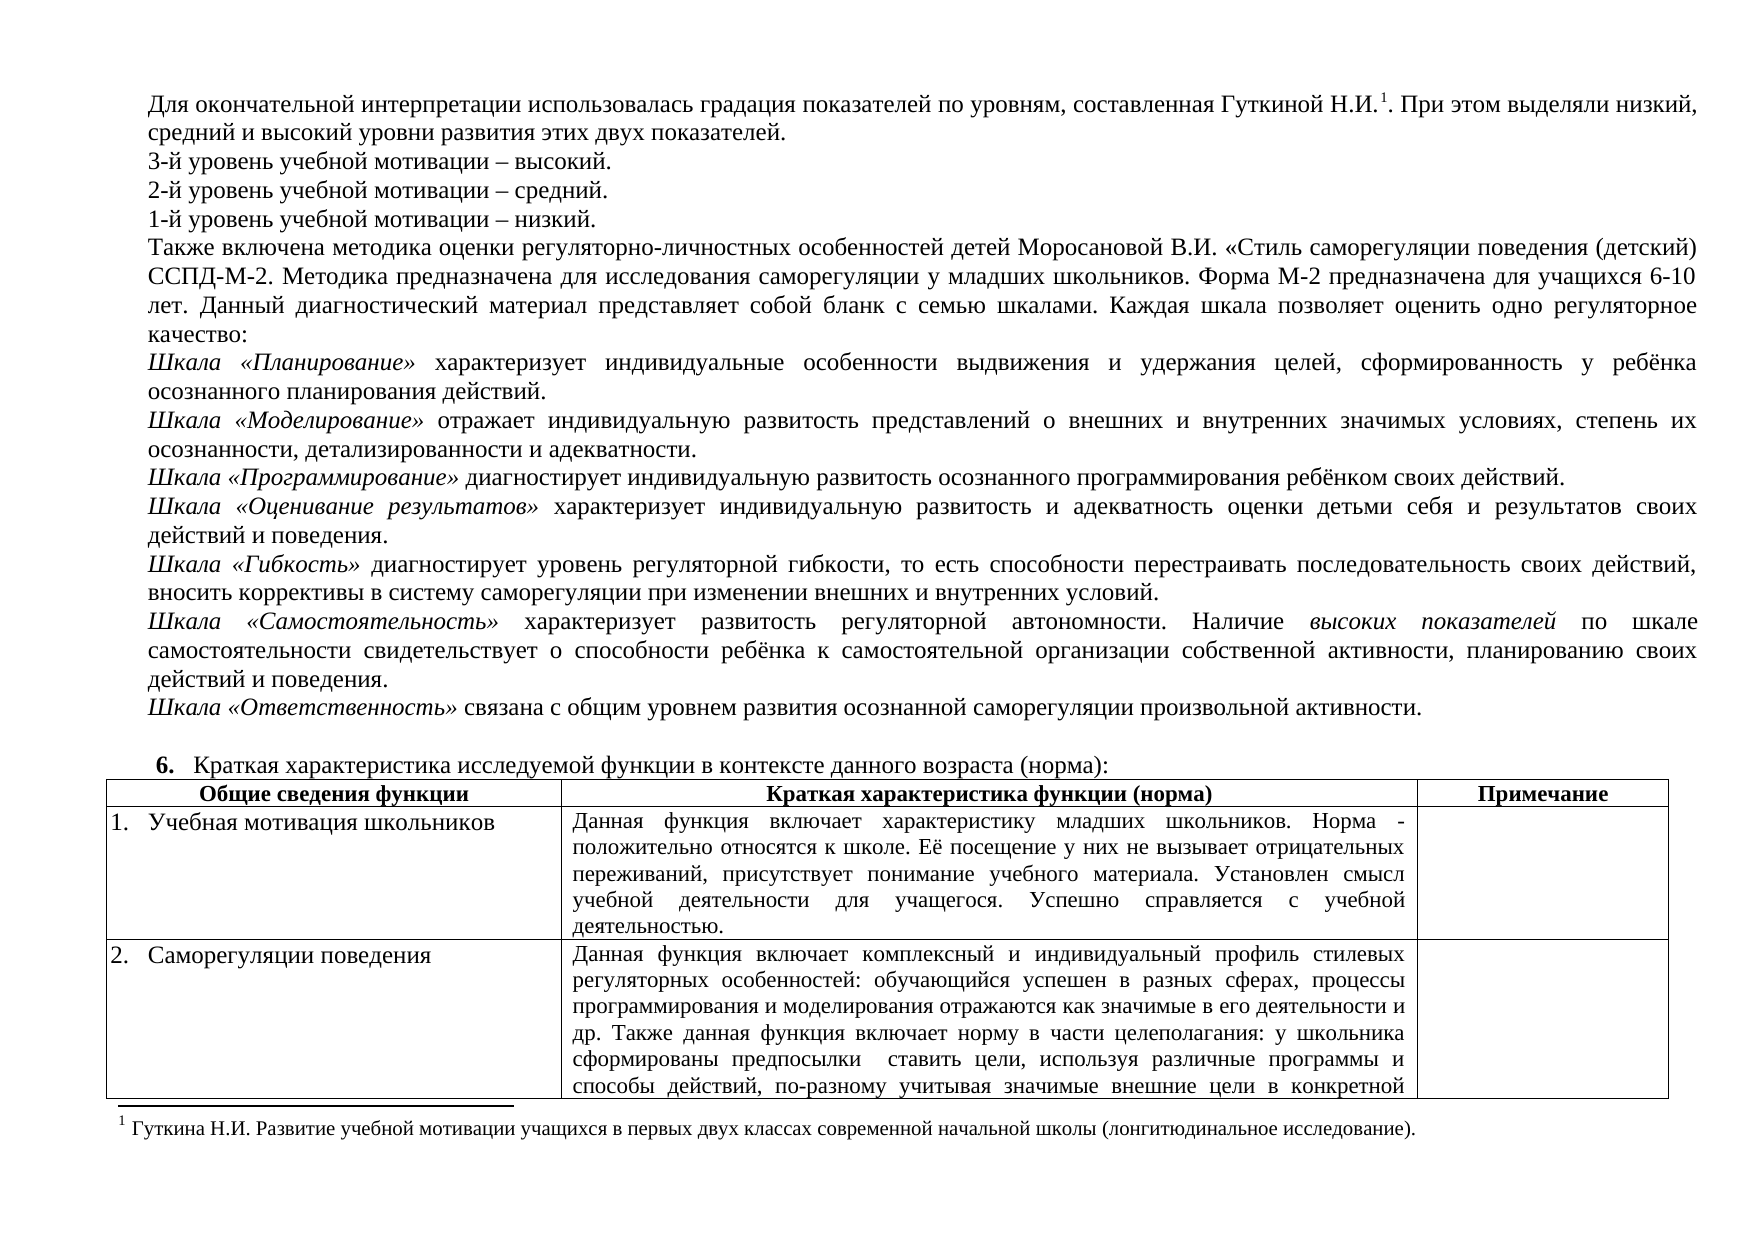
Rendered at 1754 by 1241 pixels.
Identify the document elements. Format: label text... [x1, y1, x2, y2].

list Краткая характеристика исследуемой функции в контексте данного возраста (норма): [156, 750, 1698, 779]
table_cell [107, 940, 561, 1098]
table_cell [1418, 940, 1668, 1098]
text Шкала «Программирование» диагностирует индивидуальную развитость осознанного программирования ребёнком своих действий. [148, 462, 1698, 491]
text Шкала «Планирование» характеризует индивидуальные особенности выдвижения и удержания целей, сформированность у ребёнка осознанного планирования действий. [148, 347, 1698, 405]
text Для окончательной интерпретации использовалась градация показателей по уровням, составленная Гуткиной Н.И.. При этом выделяли низкий, средний и высокий уровни развития этих двух показателей. [148, 89, 1698, 146]
text Также включена методика оценки регуляторно-личностных особенностей детей Моросановой В.И. «Стиль саморегуляции поведения (детский) ССПД-М-2. Методика предназначена для исследования саморегуляции у младших школьников. Форма М-2 предназначена для учащихся 6-10 лет. Данный диагностический материал представляет собой бланк с семью шкалами. Каждая шкала позволяет оценить одно регуляторное качество: [148, 232, 1698, 347]
table_header Краткая характеристика функции (норма) [562, 780, 1417, 806]
table_cell Данная функция включает характеристику младших школьников. Норма - положительно относятся к школе. Её посещение у них не вызывает отрицательных переживаний, присутствует понимание учебного материала. Установлен смысл учебной деятельности для учащегося. Успешно справляется с учебной деятельностью. [562, 807, 1417, 939]
text 3-й уровень учебной мотивации – высокий. [148, 146, 1698, 175]
text 2-й уровень учебной мотивации – средний. [148, 175, 1698, 204]
text Шкала «Гибкость» диагностирует уровень регуляторной гибкости, то есть способности перестраивать последовательность своих действий, вносить коррективы в систему саморегуляции при изменении внешних и внутренних условий. [148, 549, 1698, 606]
text Шкала «Самостоятельность» характеризует развитость регуляторной автономности. Наличие высоких показателей по шкале самостоятельности свидетельствует о способности ребёнка к самостоятельной организации собственной активности, планированию своих действий и поведения. [148, 606, 1698, 692]
text Шкала «Ответственность» связана с общим уровнем развития осознанной саморегуляции произвольной активности. [148, 692, 1698, 721]
text 1-й уровень учебной мотивации – низкий. [148, 204, 1698, 232]
text Шкала «Моделирование» отражает индивидуальную развитость представлений о внешних и внутренних значимых условиях, степень их осознанности, детализированности и адекватности. [148, 405, 1698, 462]
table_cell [562, 940, 1417, 1098]
text Шкала «Оценивание результатов» характеризует индивидуальную развитость и адекватность оценки детьми себя и результатов своих действий и поведения. [148, 491, 1698, 549]
table_header Примечание [1418, 780, 1668, 806]
table_cell [1418, 807, 1668, 939]
table_cell Учебная мотивация школьников [107, 807, 561, 939]
table_header Общие сведения функции [107, 780, 561, 806]
